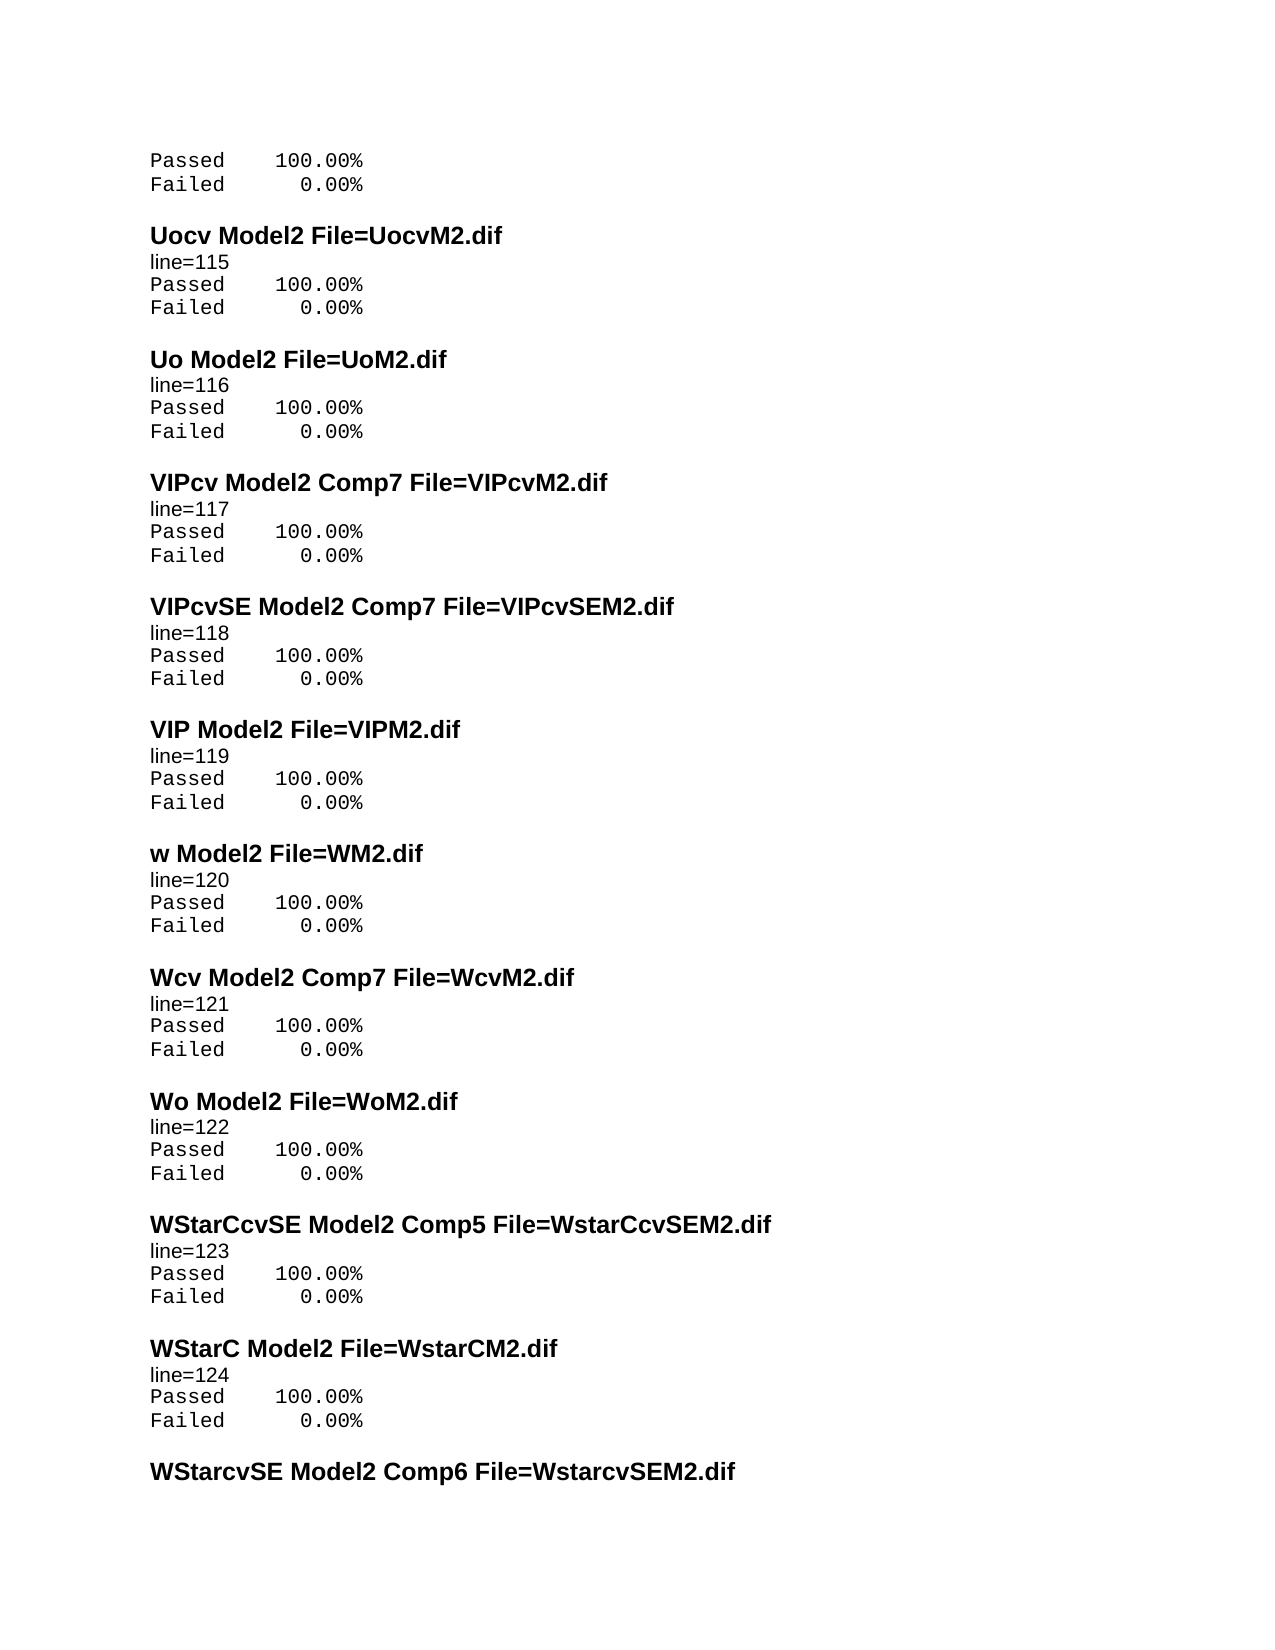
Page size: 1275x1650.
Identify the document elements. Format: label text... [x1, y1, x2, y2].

text Passed 100.00% [150, 274, 1125, 297]
text WStarCcvSE Model2 Comp5 File=WstarCcvSEM2.dif [150, 1210, 1125, 1239]
text line=116 [150, 373, 1125, 397]
text line=121 [150, 992, 1125, 1016]
text Failed 0.00% [150, 1286, 1125, 1310]
text VIPcv Model2 Comp7 File=VIPcvM2.dif [150, 468, 1125, 497]
text Passed 100.00% [150, 521, 1125, 544]
text VIP Model2 File=VIPM2.dif [150, 716, 1125, 744]
text VIPcvSE Model2 Comp7 File=VIPcvSEM2.dif [150, 592, 1125, 621]
text line=119 [150, 744, 1125, 768]
text Failed 0.00% [150, 421, 1125, 444]
text Passed 100.00% [150, 892, 1125, 916]
text line=122 [150, 1115, 1125, 1139]
text Uocv Model2 File=UocvM2.dif [150, 221, 1125, 250]
text Passed 100.00% [150, 1139, 1125, 1163]
text Uo Model2 File=UoM2.dif [150, 344, 1125, 373]
text Failed 0.00% [150, 916, 1125, 939]
text Failed 0.00% [150, 544, 1125, 568]
text Wcv Model2 Comp7 File=WcvM2.dif [150, 963, 1125, 992]
text Failed 0.00% [150, 1410, 1125, 1434]
text Passed 100.00% [150, 768, 1125, 792]
text Failed 0.00% [150, 297, 1125, 321]
text Failed 0.00% [150, 1039, 1125, 1063]
text line=124 [150, 1362, 1125, 1386]
text Failed 0.00% [150, 668, 1125, 692]
text Passed 100.00% [150, 1016, 1125, 1039]
text Passed 100.00% [150, 1263, 1125, 1286]
text WStarC Model2 File=WstarCM2.dif [150, 1334, 1125, 1362]
text Wo Model2 File=WoM2.dif [150, 1086, 1125, 1115]
text Failed 0.00% [150, 1163, 1125, 1186]
text line=118 [150, 621, 1125, 644]
text Passed 100.00% [150, 644, 1125, 668]
text line=123 [150, 1239, 1125, 1263]
text Passed 100.00% [150, 150, 1125, 174]
text Failed 0.00% [150, 174, 1125, 197]
text Passed 100.00% [150, 397, 1125, 421]
text Passed 100.00% [150, 1386, 1125, 1410]
text Failed 0.00% [150, 792, 1125, 816]
text line=120 [150, 868, 1125, 892]
text w Model2 File=WM2.dif [150, 839, 1125, 868]
text line=115 [150, 250, 1125, 274]
text WStarcvSE Model2 Comp6 File=WstarcvSEM2.dif [150, 1457, 1125, 1486]
text line=117 [150, 497, 1125, 521]
